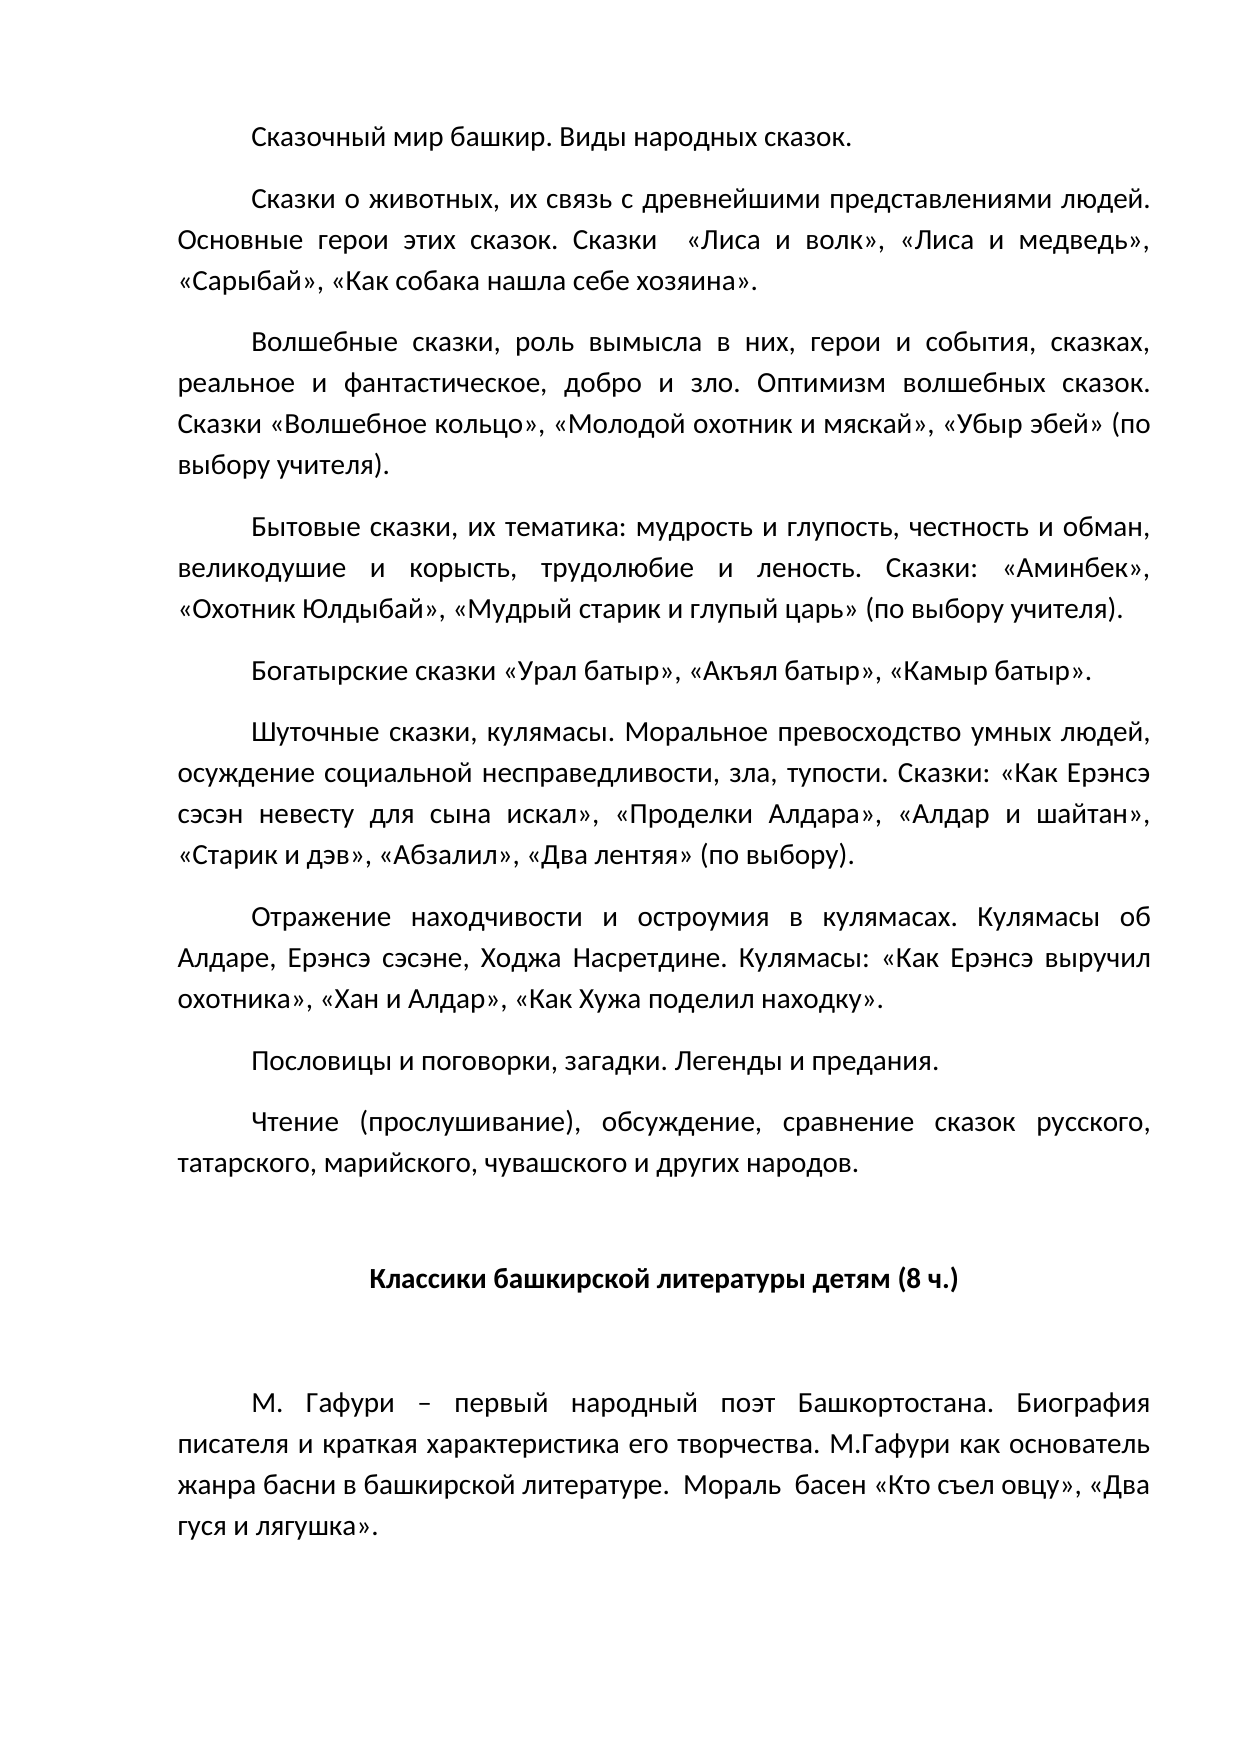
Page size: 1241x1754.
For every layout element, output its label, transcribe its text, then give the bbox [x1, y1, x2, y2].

text Сказки о животных, их связь с древнейшими представлениями людей. Основные герои этих сказок. Сказки «Лиса и волк», «Лиса и медведь», «Сарыбай», «Как собака нашла себе хозяина». [177, 180, 1152, 297]
text Шуточные сказки, кулямасы. Моральное превосходство умных людей, осуждение социальной несправедливости, зла, тупости. Сказки: «Как Ерэнсэ сэсэн невесту для сына искал», «Проделки Алдара», «Алдар и шайтан», «Старик и дэв», «Абзалил», «Два лентяя» (по выбору). [177, 713, 1152, 872]
text Пословицы и поговорки, загадки. Легенды и предания. [177, 1042, 1152, 1077]
text М. Гафури – первый народный поэт Башкортостана. Биография писателя и краткая характеристика его творчества. М.Гафури как основатель жанра басни в башкирской литературе. Мораль басен «Кто съел овцу», «Два гуся и лягушка». [177, 1384, 1152, 1542]
text Отражение находчивости и остроумия в кулямасах. Кулямасы об Алдаре, Ерэнсэ сэсэне, Ходжа Насретдине. Кулямасы: «Как Ерэнсэ выручил охотника», «Хан и Алдар», «Как Хужа поделил находку». [177, 898, 1152, 1016]
text Классики башкирской литературы детям (8 ч.) [177, 1260, 1152, 1296]
text Бытовые сказки, их тематика: мудрость и глупость, честность и обман, великодушие и корысть, трудолюбие и леность. Сказки: «Аминбек», «Охотник Юлдыбай», «Мудрый старик и глупый царь» (по выбору учителя). [177, 508, 1152, 626]
text Чтение (прослушивание), обсуждение, сравнение сказок русского, татарского, марийского, чувашского и других народов. [177, 1103, 1152, 1180]
text Богатырские сказки «Урал батыр», «Акъял батыр», «Камыр батыр». [177, 652, 1152, 687]
text Сказочный мир башкир. Виды народных сказок. [177, 118, 1152, 154]
text Волшебные сказки, роль вымысла в них, герои и события, сказках, реальное и фантастическое, добро и зло. Оптимизм волшебных сказок. Сказки «Волшебное кольцо», «Молодой охотник и мяскай», «Убыр эбей» (по выбору учителя). [177, 323, 1152, 482]
